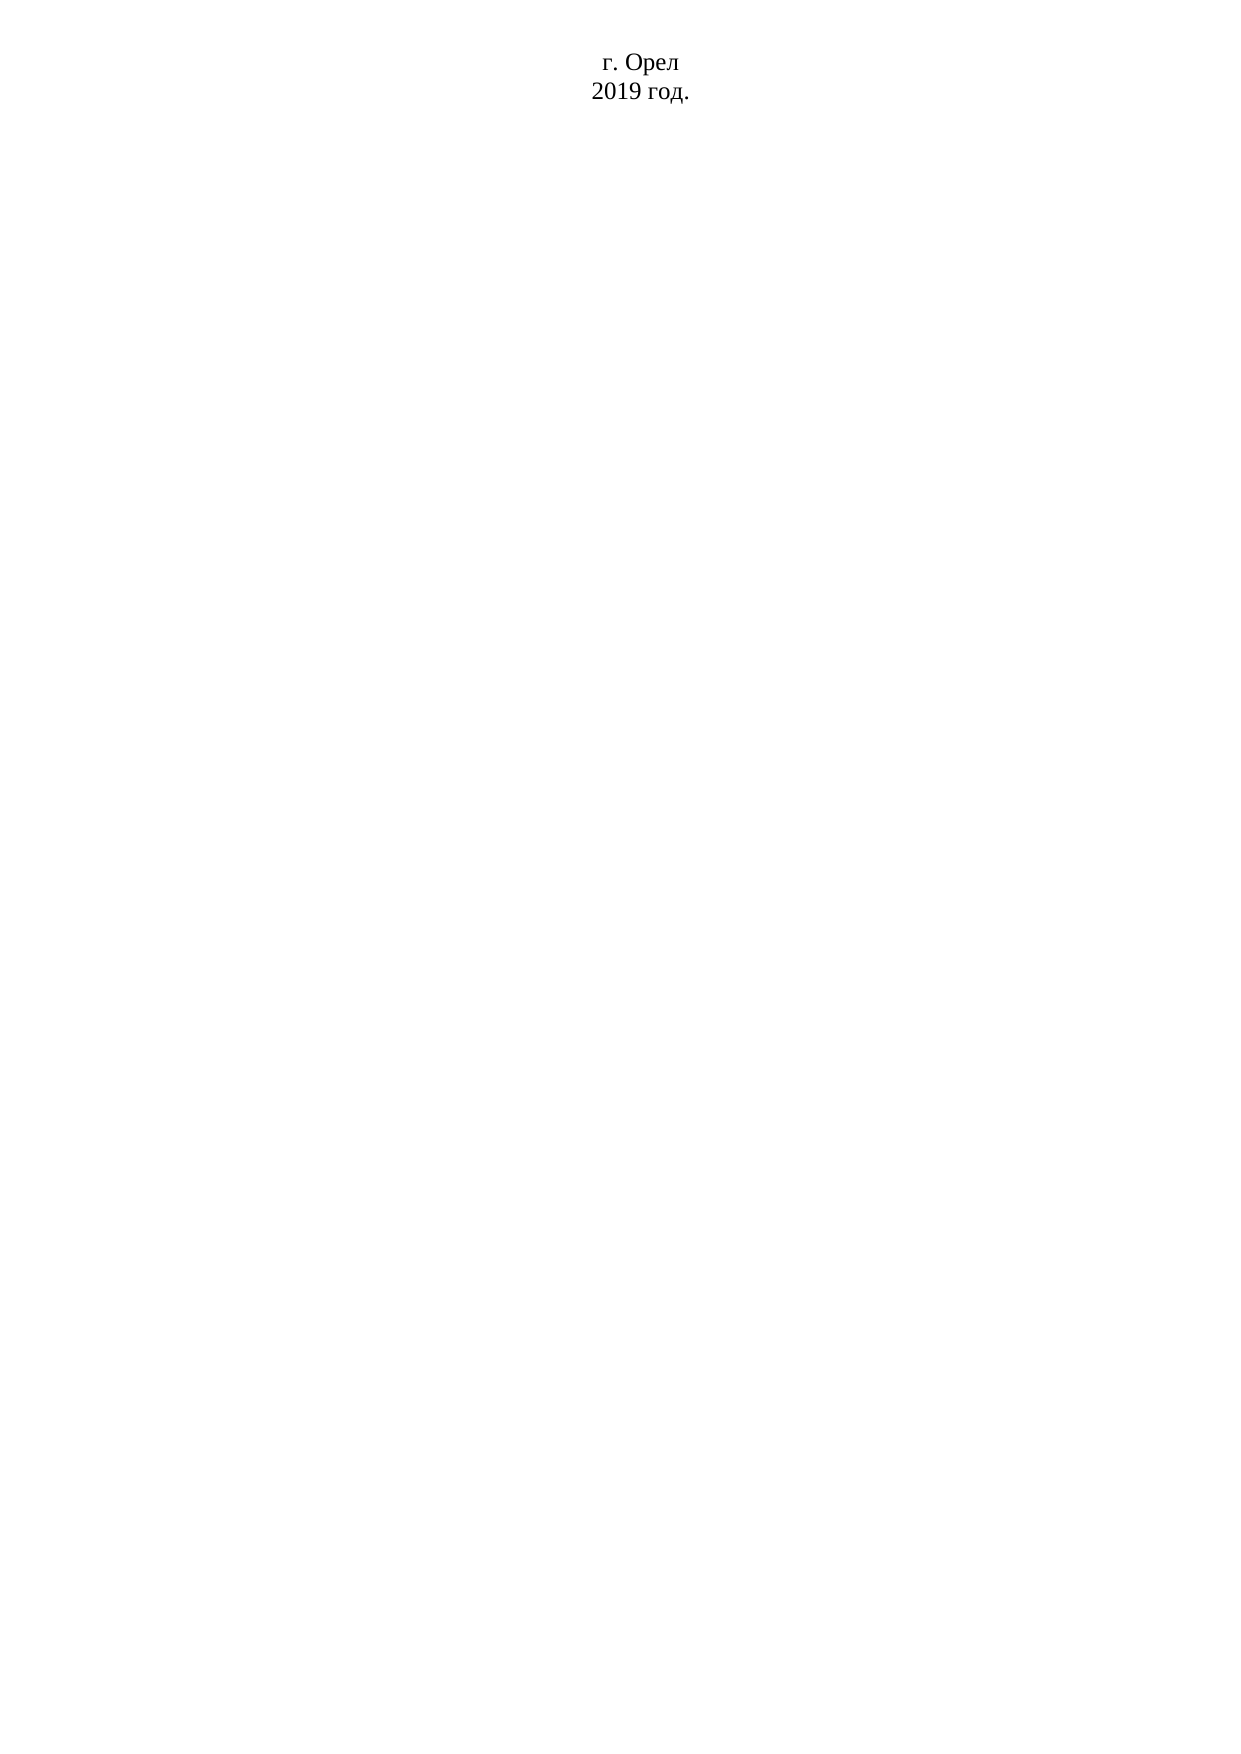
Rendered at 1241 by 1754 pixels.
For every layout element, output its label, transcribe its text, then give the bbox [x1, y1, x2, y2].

text г. Орел 2019 год. [129, 47, 1151, 105]
